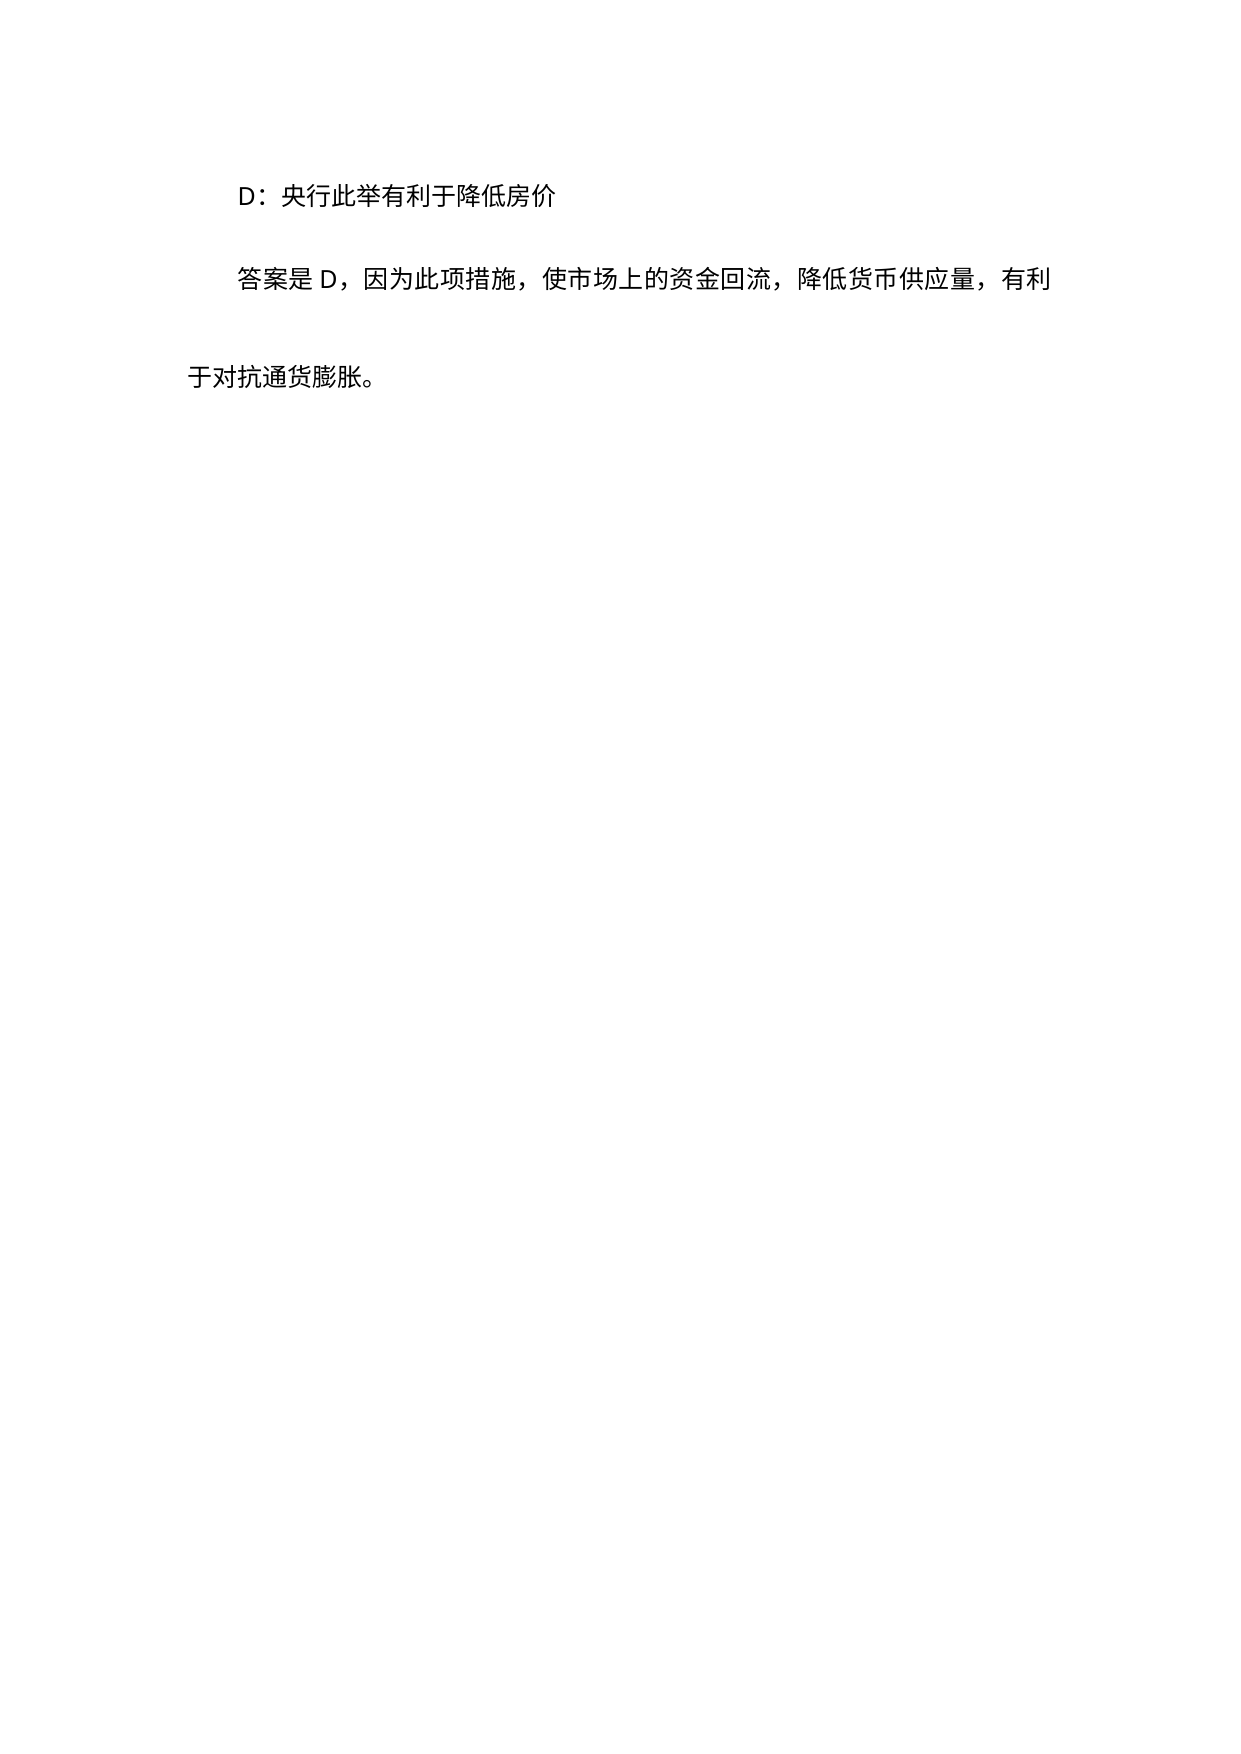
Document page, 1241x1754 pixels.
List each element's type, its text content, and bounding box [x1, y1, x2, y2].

text 答案是D，因为此项措施，使市场上的资金回流，降低货币供应量，有利于对抗通货膨胀。 [187, 245, 1053, 408]
text D：央行此举有利于降低房价 [187, 162, 1053, 227]
